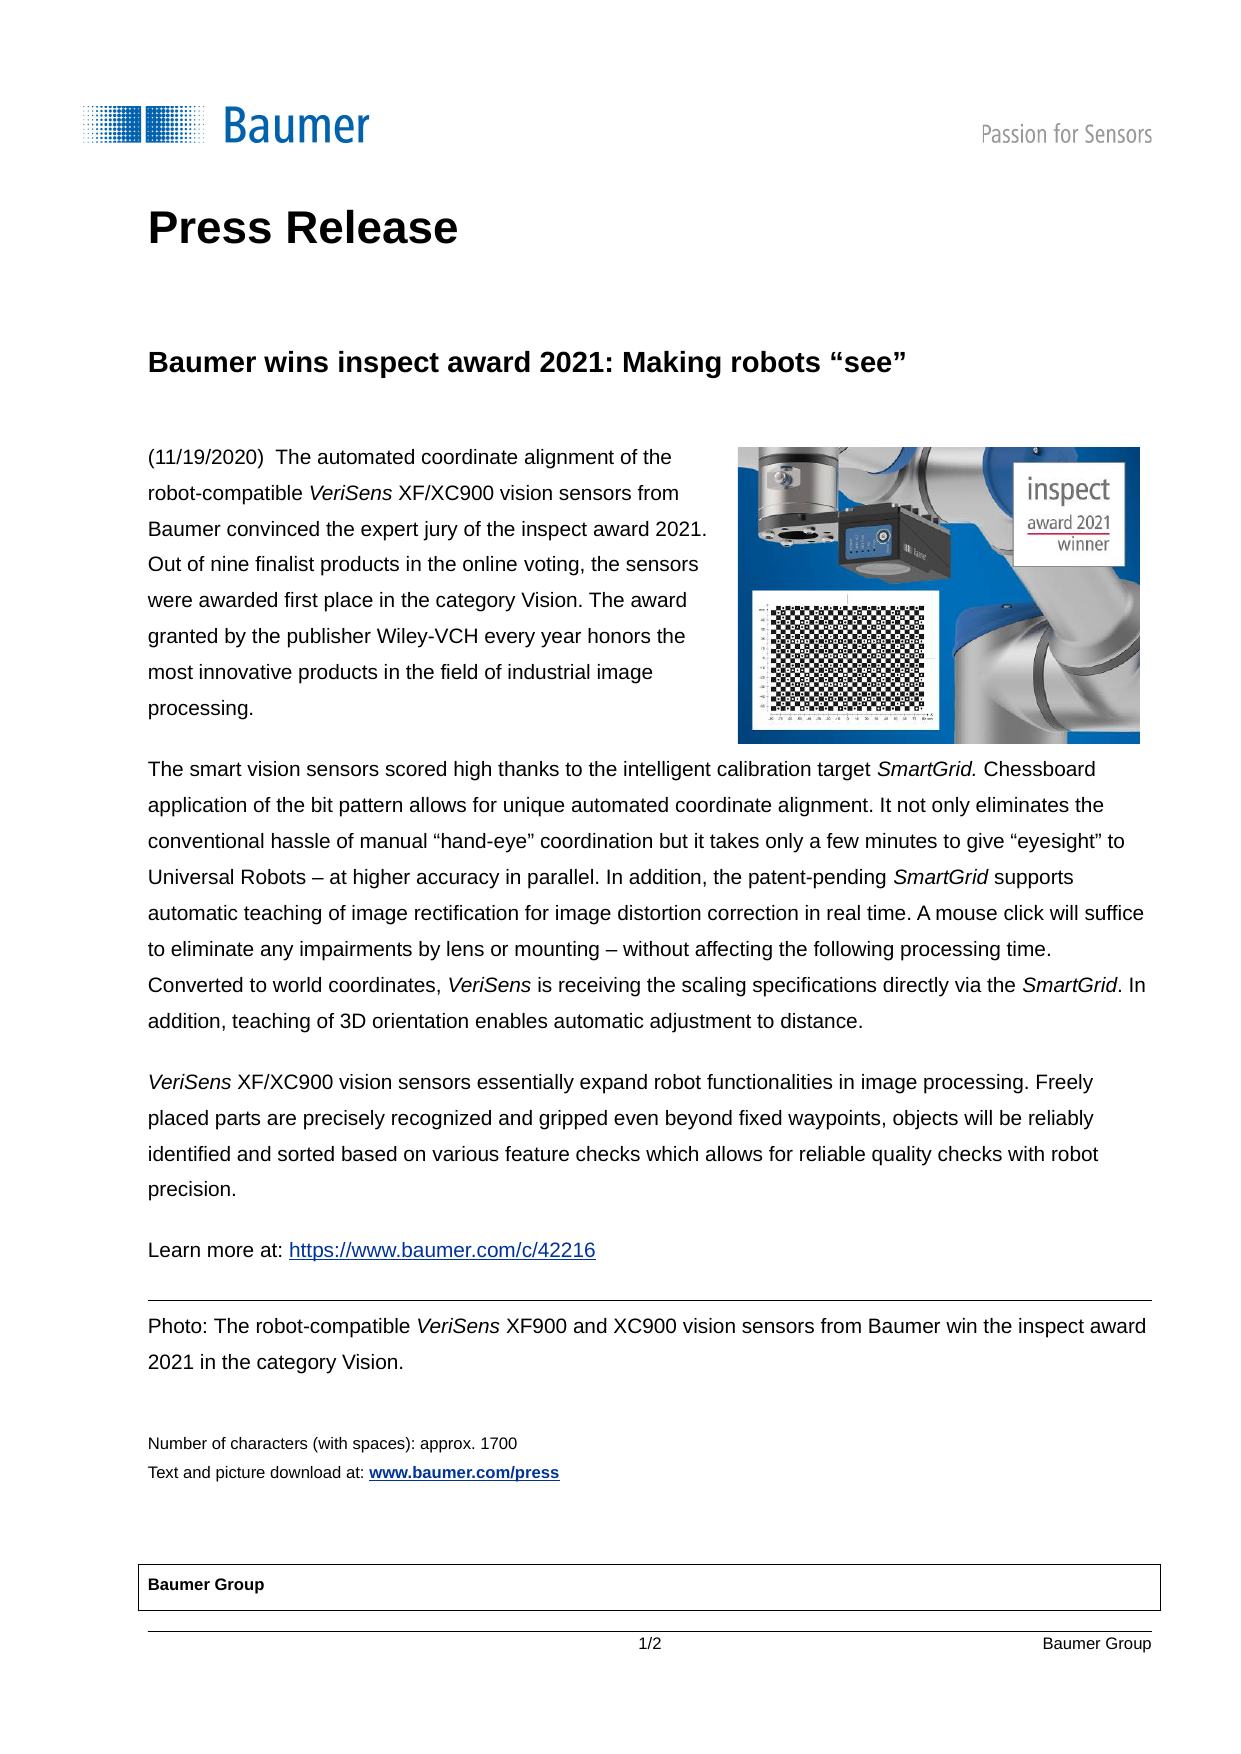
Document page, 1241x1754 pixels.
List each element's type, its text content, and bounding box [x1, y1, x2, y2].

text The smart vision sensors scored high thanks to the intelligent calibration target SmartGrid. Chessboard application of the bit pattern allows for unique automated coordinate alignment. It not only eliminates the conventional hassle of manual “hand-eye” coordination but it takes only a few minutes to give “eyesight” to Universal Robots – at higher accuracy in parallel. In addition, the patent-pending SmartGrid supports automatic teaching of image rectification for image distortion correction in real time. A mouse click will suffice to eliminate any impairments by lens or mounting – without affecting the following processing time. Converted to world coordinates, VeriSens is receiving the scaling specifications directly via the SmartGrid. In addition, teaching of 3D orientation enables automatic adjustment to distance. [148, 757, 1152, 1032]
subtitle Press Release [148, 201, 1152, 253]
text Photo: The robot-compatible VeriSens XF900 and XC900 vision sensors from Baumer win the inspect award 2021 in the category Vision. [148, 1314, 1152, 1374]
text Number of characters (with spaces): approx. 1700 [148, 1434, 1152, 1453]
text Learn more at: https://www.baumer.com/c/42216 [148, 1238, 1152, 1262]
text Baumer Group [139, 1565, 1160, 1610]
picture [83, 106, 370, 143]
picture [982, 123, 1152, 143]
text Text and picture download at: www.baumer.com/press [148, 1463, 1152, 1482]
picture [737, 447, 1140, 744]
text Baumer wins inspect award 2021: Making robots “see” [148, 345, 1152, 379]
text VeriSens XF/XC900 vision sensors essentially expand robot functionalities in image processing. Freely placed parts are precisely recognized and gripped even beyond fixed waypoints, objects will be reliably identified and sorted based on various feature checks which allows for reliable quality checks with robot precision. [148, 1069, 1152, 1201]
